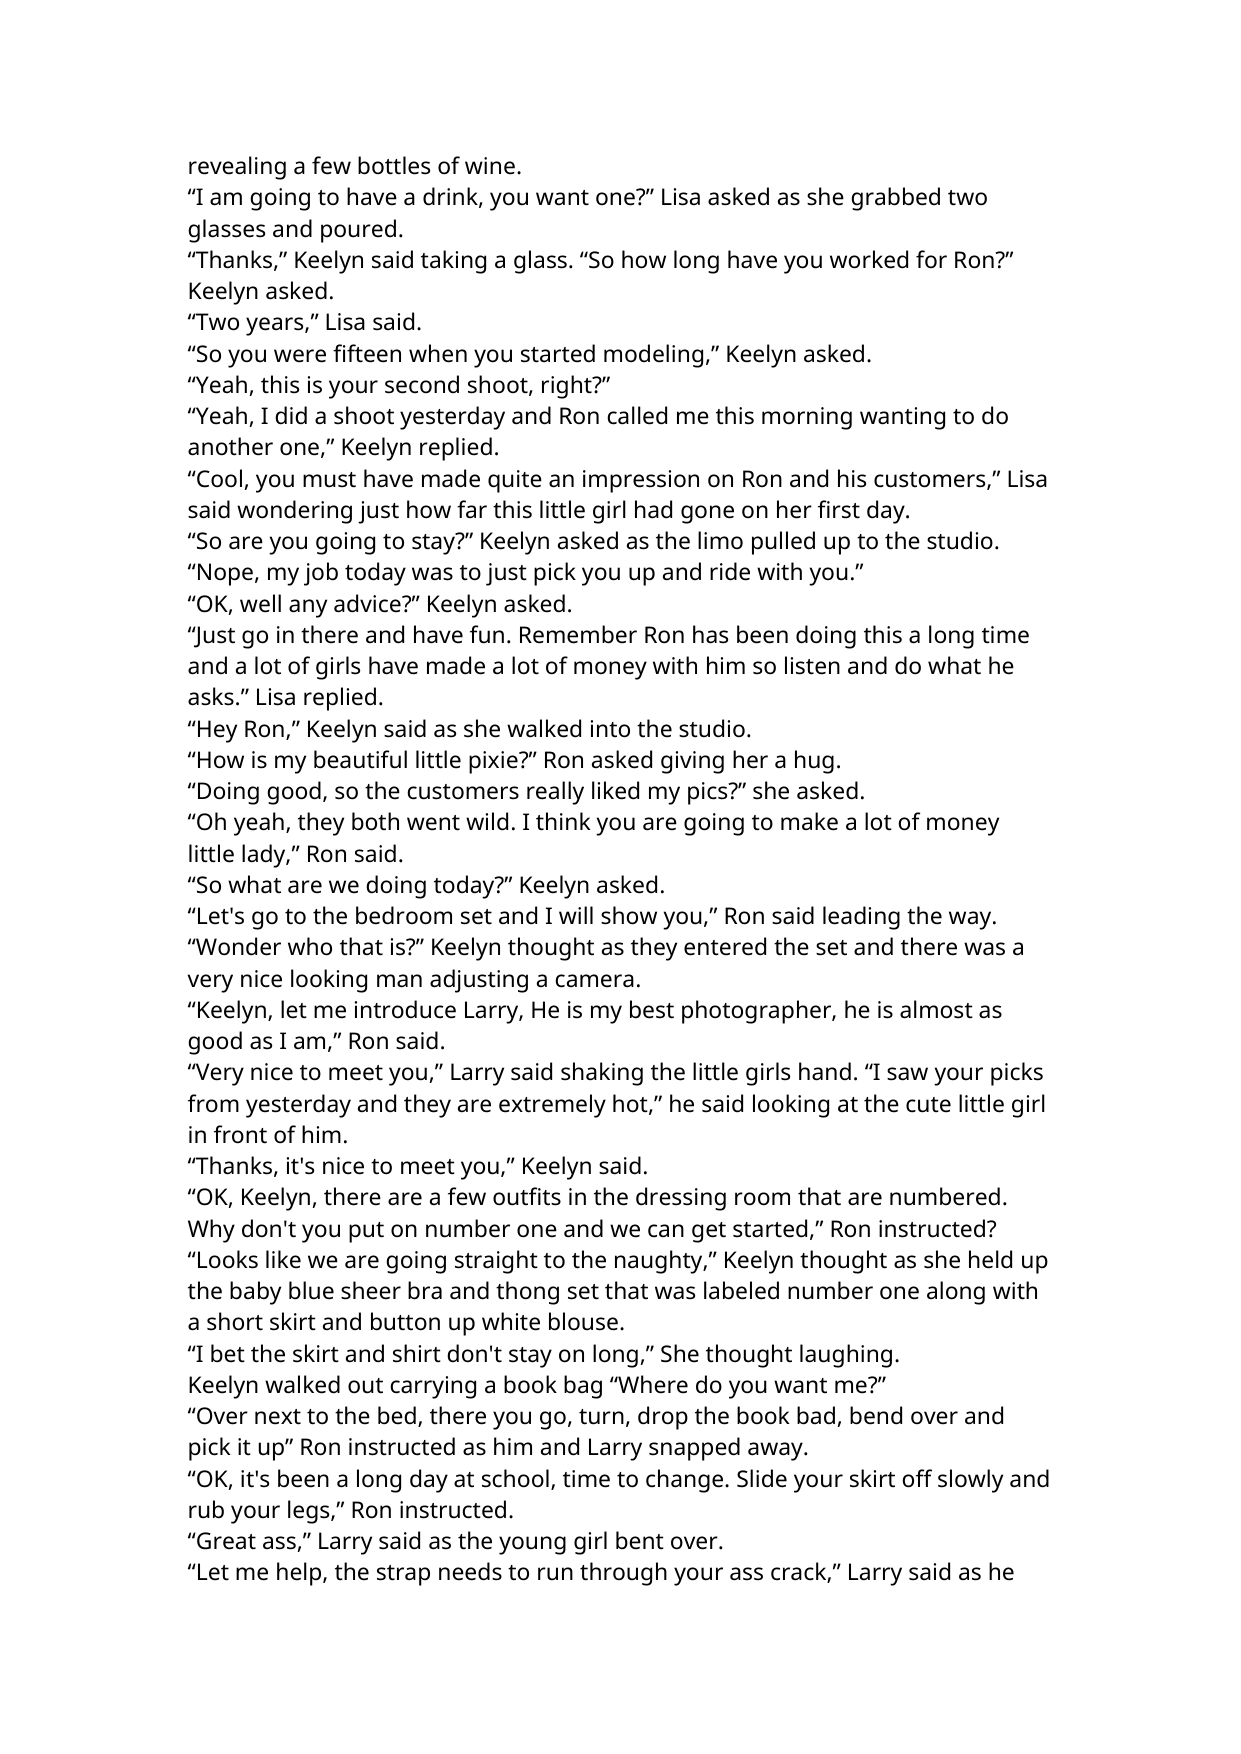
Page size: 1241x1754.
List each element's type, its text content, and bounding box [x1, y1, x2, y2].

text “Oh yeah, they both went wild. I think you are going to make a lot of money little lady,” Ron said. [187, 806, 1053, 869]
text “So what are we doing today?” Keelyn asked. [187, 869, 1053, 900]
text “How is my beautiful little pixie?” Ron asked giving her a hug. [187, 744, 1053, 775]
text “Cool, you must have made quite an impression on Ron and his customers,” Lisa said wondering just how far this little girl had gone on her first day. [187, 462, 1053, 525]
text “I am going to have a drink, you want one?” Lisa asked as she grabbed two glasses and poured. [187, 181, 1053, 244]
text “Great ass,” Larry said as the young girl bent over. [187, 1525, 1053, 1556]
text “Let's go to the bedroom set and I will show you,” Ron said leading the way. [187, 900, 1053, 931]
text “Very nice to meet you,” Larry said shaking the little girls hand. “I saw your picks from yesterday and they are extremely hot,” he said looking at the cute little girl in front of him. [187, 1056, 1053, 1150]
text “Two years,” Lisa said. [187, 306, 1053, 337]
text “Just go in there and have fun. Remember Ron has been doing this a long time and a lot of girls have made a lot of money with him so listen and do what he asks.” Lisa replied. [187, 619, 1053, 712]
text “Keelyn, let me introduce Larry, He is my best photographer, he is almost as good as I am,” Ron said. [187, 994, 1053, 1056]
text “Over next to the bed, there you go, turn, drop the book bad, bend over and pick it up” Ron instructed as him and Larry snapped away. [187, 1400, 1053, 1462]
text Keelyn walked out carrying a book bag “Where do you want me?” [187, 1369, 1053, 1400]
text “So are you going to stay?” Keelyn asked as the limo pulled up to the studio. [187, 525, 1053, 556]
text “Yeah, I did a shoot yesterday and Ron called me this morning wanting to do another one,” Keelyn replied. [187, 400, 1053, 462]
text “So you were fifteen when you started modeling,” Keelyn asked. [187, 337, 1053, 369]
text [187, 1556, 1053, 1587]
text “Looks like we are going straight to the naughty,” Keelyn thought as she held up the baby blue sheer bra and thong set that was labeled number one along with a short skirt and button up white blouse. [187, 1244, 1053, 1337]
text “Nope, my job today was to just pick you up and ride with you.” [187, 556, 1053, 587]
text “Wonder who that is?” Keelyn thought as they entered the set and there was a very nice looking man adjusting a camera. [187, 931, 1053, 994]
text “Yeah, this is your second shoot, right?” [187, 369, 1053, 400]
text “Thanks, it's nice to meet you,” Keelyn said. [187, 1150, 1053, 1181]
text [187, 150, 1053, 181]
text “OK, Keelyn, there are a few outfits in the dressing room that are numbered. Why don't you put on number one and we can get started,” Ron instructed? [187, 1181, 1053, 1244]
text “OK, it's been a long day at school, time to change. Slide your skirt off slowly and rub your legs,” Ron instructed. [187, 1462, 1053, 1525]
text “Thanks,” Keelyn said taking a glass. “So how long have you worked for Ron?” Keelyn asked. [187, 244, 1053, 306]
text “OK, well any advice?” Keelyn asked. [187, 587, 1053, 619]
text “Hey Ron,” Keelyn said as she walked into the studio. [187, 712, 1053, 744]
text “I bet the skirt and shirt don't stay on long,” She thought laughing. [187, 1337, 1053, 1369]
text “Doing good, so the customers really liked my pics?” she asked. [187, 775, 1053, 806]
